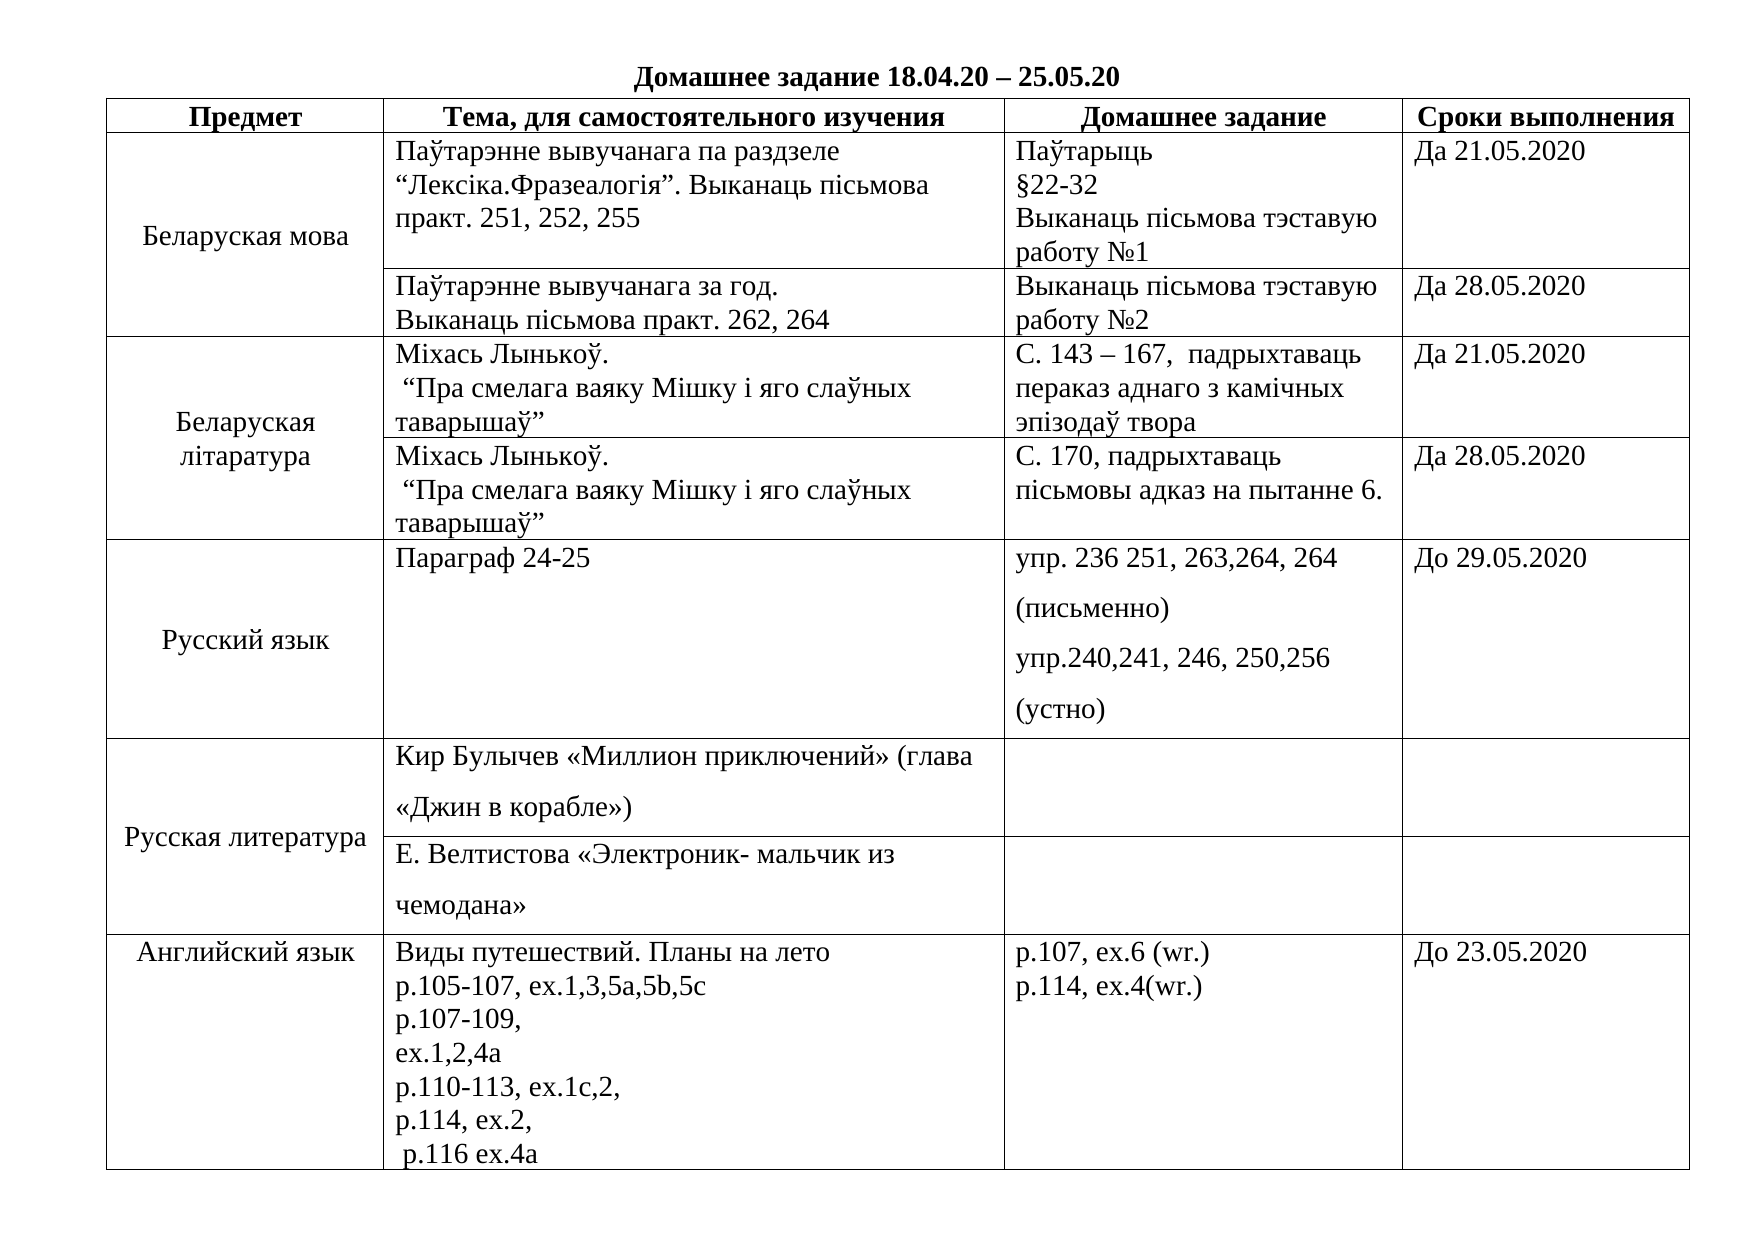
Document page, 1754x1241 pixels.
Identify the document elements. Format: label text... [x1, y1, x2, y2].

table_header Сроки выполнения [1403, 99, 1689, 132]
table_cell Выканаць пісьмова тэставую работу №2 [1005, 269, 1402, 336]
table_cell Русский язык [107, 540, 383, 737]
table_cell Паўтарэнне вывучанага за год. Выканаць пісьмова практ. 262, 264 [384, 269, 1004, 336]
table_cell [1005, 739, 1402, 836]
table_header Тема, для самостоятельного изучения [384, 99, 1004, 132]
table_cell С. 143 – 167, падрыхтаваць пераказ аднаго з камічных эпізодаў твора [1005, 337, 1402, 437]
table_cell Міхась Лынькоў. “Пра смелага ваяку Мішку і яго слаўных таварышаў” [384, 337, 1004, 437]
table_cell Кир Булычев «Миллион приключений» (глава «Джин в корабле») [384, 739, 1004, 836]
table_cell Да 21.05.2020 [1403, 337, 1689, 437]
table_cell p.107, ex.6 (wr.) p.114, ex.4(wr.) [1005, 935, 1402, 1169]
table_cell Е. Велтистова «Электроник- мальчик из чемодана» [384, 837, 1004, 933]
table_cell Да 21.05.2020 [1403, 133, 1689, 267]
text Домашнее задание 18.04.20 – 25.05.20 [118, 59, 1636, 93]
table_header Домашнее задание [1005, 99, 1402, 132]
table_cell Паўтарэнне вывучанага па раздзеле “Лексіка.Фразеалогія”. Выканаць пісьмова практ. 251, 252, 255 [384, 133, 1004, 267]
table_cell Да 28.05.2020 [1403, 269, 1689, 336]
table_cell Міхась Лынькоў. “Пра смелага ваяку Мішку і яго слаўных таварышаў” [384, 438, 1004, 539]
table_cell До 23.05.2020 [1403, 935, 1689, 1169]
table_header Предмет [107, 99, 383, 132]
table_cell Параграф 24-25 [384, 540, 1004, 737]
table_cell [1005, 837, 1402, 933]
table_cell Паўтарыць §22-32 Выканаць пісьмова тэставую работу №1 [1005, 133, 1402, 267]
table_cell Виды путешествий. Планы на лето p.105-107, ex.1,3,5а,5b,5c p.107-109, ex.1,2,4a p.110-113, ex.1c,2, p.114, ex.2, p.116 ex.4a [384, 935, 1004, 1169]
table_cell [1403, 739, 1689, 836]
table_cell Английский язык [107, 935, 383, 1169]
table_cell Беларуская мова [107, 133, 383, 336]
table_cell Да 28.05.2020 [1403, 438, 1689, 539]
table_cell упр. 236 251, 263,264, 264 (письменно) упр.240,241, 246, 250,256 (устно) [1005, 540, 1402, 737]
table_cell До 29.05.2020 [1403, 540, 1689, 737]
table_cell Русская литература [107, 739, 383, 933]
table_cell [1403, 837, 1689, 933]
table_cell С. 170, падрыхтаваць пісьмовы адказ на пытанне 6. [1005, 438, 1402, 539]
table_cell Беларуская лiтаратура [107, 337, 383, 539]
